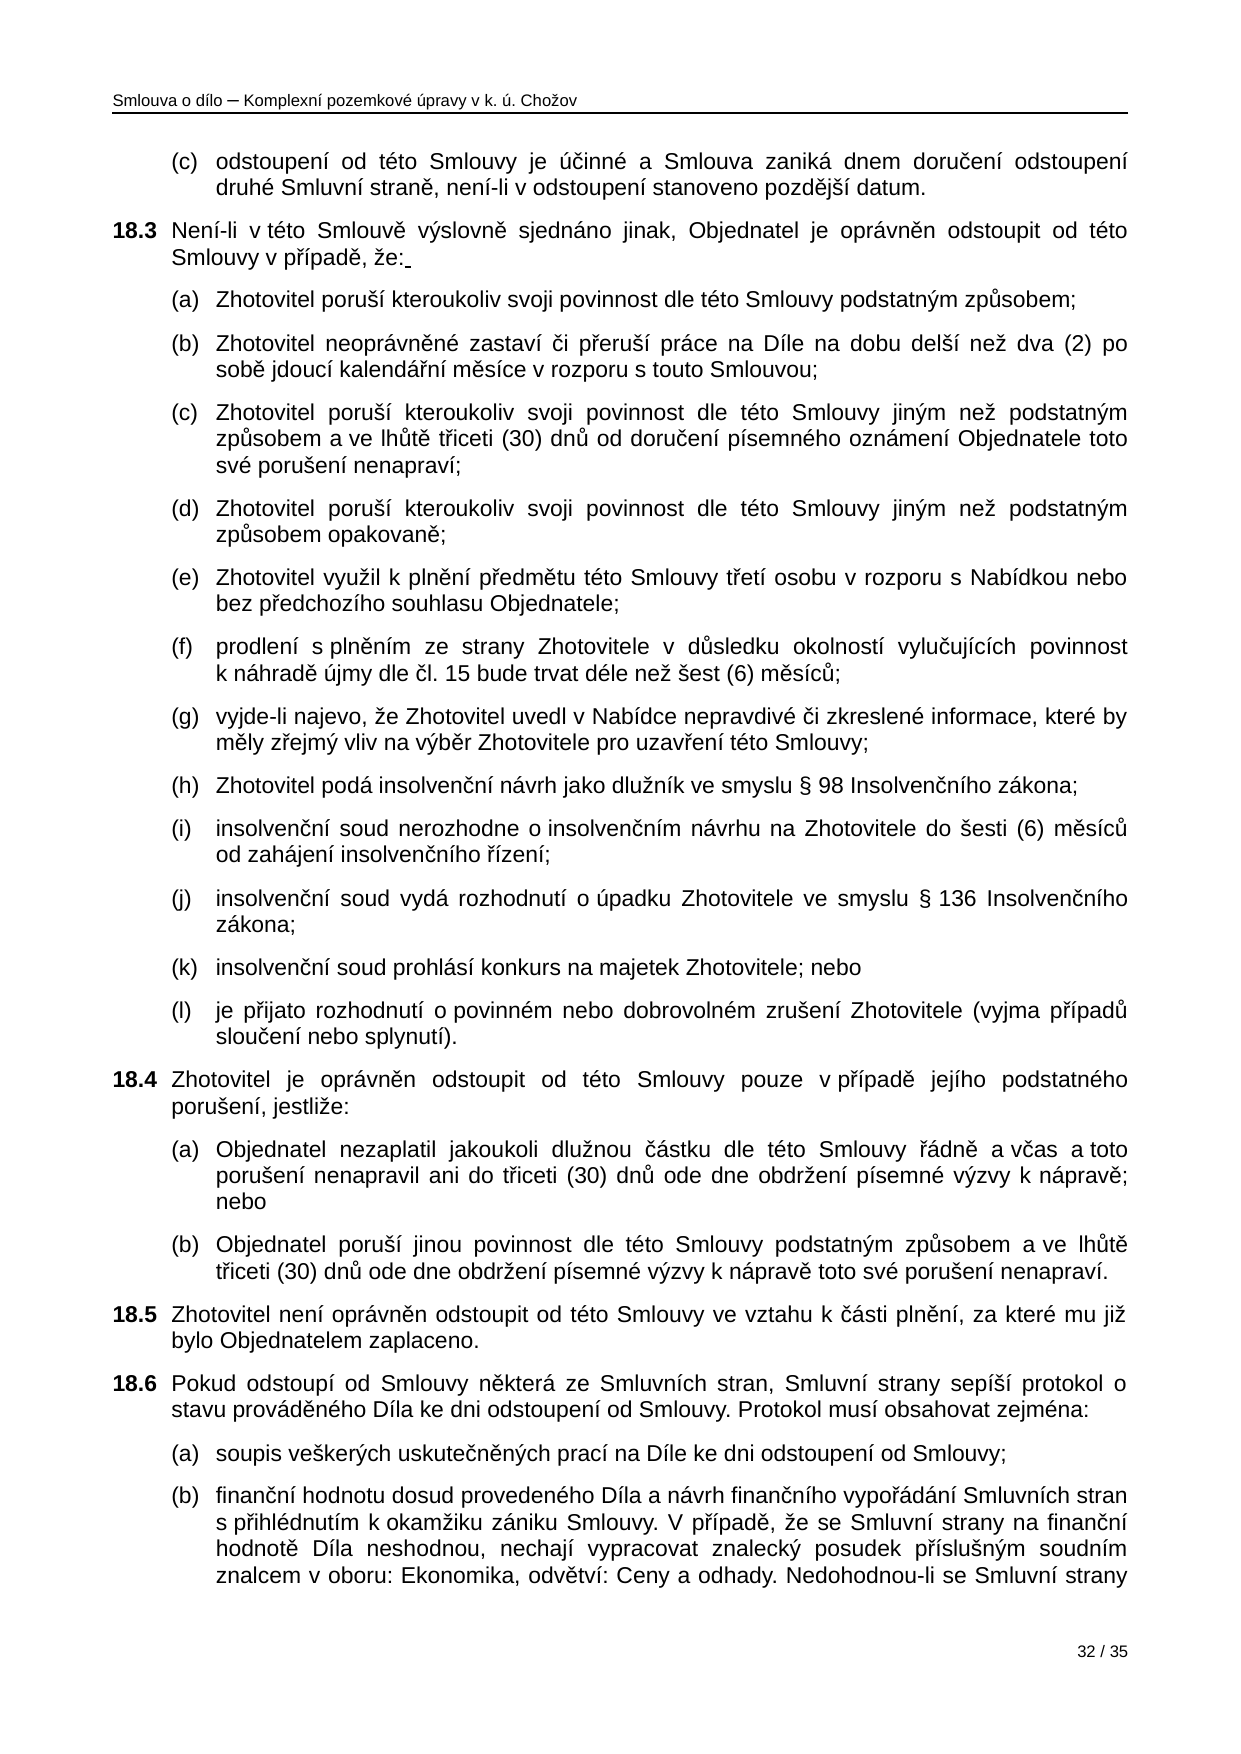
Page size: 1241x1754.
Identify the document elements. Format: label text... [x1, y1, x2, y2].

text vyjde-li najevo, že Zhotovitel uvedl v Nabídce nepravdivé či zkreslené informace, které by měly zřejmý vliv na výběr Zhotovitele pro uzavření této Smlouvy; [171, 703, 1128, 755]
text Zhotovitel poruší kteroukoliv svoji povinnost dle této Smlouvy jiným než podstatným způsobem a ve lhůtě třiceti (30) dnů od doručení písemného oznámení Objednatele toto své porušení nenapraví; [171, 399, 1128, 478]
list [171, 1482, 1128, 1588]
list Objednatel nezaplatil jakoukoli dlužnou částku dle této Smlouvy řádně a včas a toto porušení nenapravil ani do třiceti (30) dnů ode dne obdržení písemné výzvy k nápravě; nebo [171, 1136, 1128, 1215]
text Zhotovitel podá insolvenční návrh jako dlužník ve smyslu § 98 Insolvenčního zákona; [171, 772, 1128, 798]
text Zhotovitel využil k plnění předmětu této Smlouvy třetí osobu v rozporu s Nabídkou nebo bez předchozího souhlasu Objednatele; [171, 564, 1128, 617]
text Není-li v této Smlouvě výslovně sjednáno jinak, Objednatel je oprávněn odstoupit od této Smlouvy v případě, že: [112, 217, 1128, 270]
text Objednatel poruší jinou povinnost dle této Smlouvy podstatným způsobem a ve lhůtě třiceti (30) dnů ode dne obdržení písemné výzvy k nápravě toto své porušení nenapraví. [171, 1231, 1128, 1284]
text Zhotovitel poruší kteroukoliv svoji povinnost dle této Smlouvy jiným než podstatným způsobem opakovaně; [171, 494, 1128, 547]
text je přijato rozhodnutí o povinném nebo dobrovolném zrušení Zhotovitele (vyjma případů sloučení nebo splynutí). [171, 997, 1128, 1049]
text prodlení s plněním ze strany Zhotovitele v důsledku okolností vylučujících povinnost k náhradě újmy dle čl. 15 bude trvat déle než šest (6) měsíců; [171, 633, 1128, 686]
list Zhotovitel poruší kteroukoliv svoji povinnost dle této Smlouvy podstatným způsobem; [171, 286, 1128, 313]
text Zhotovitel není oprávněn odstoupit od této Smlouvy ve vztahu k části plnění, za které mu již bylo Objednatelem zaplaceno. [112, 1301, 1128, 1353]
text insolvenční soud nerozhodne o insolvenčním návrhu na Zhotovitele do šesti (6) měsíců od zahájení insolvenčního řízení; [171, 815, 1128, 868]
list Zhotovitel neoprávněné zastaví či přeruší práce na Díle na dobu delší než dva (2) po sobě jdoucí kalendářní měsíce v rozporu s touto Smlouvou; [171, 329, 1128, 382]
text insolvenční soud prohlásí konkurs na majetek Zhotovitele; nebo [171, 954, 1128, 980]
text odstoupení od této Smlouvy je účinné a Smlouva zaniká dnem doručení odstoupení druhé Smluvní straně, není-li v odstoupení stanoveno pozdější datum. [171, 148, 1128, 200]
list soupis veškerých uskutečněných prací na Díle ke dni odstoupení od Smlouvy; [171, 1439, 1128, 1466]
text Pokud odstoupí od Smlouvy některá ze Smluvních stran, Smluvní strany sepíší protokol o stavu prováděného Díla ke dni odstoupení od Smlouvy. Protokol musí obsahovat zejména: [112, 1370, 1128, 1423]
text Zhotovitel je oprávněn odstoupit od této Smlouvy pouze v případě jejího podstatného porušení, jestliže: [112, 1066, 1128, 1119]
text insolvenční soud vydá rozhodnutí o úpadku Zhotovitele ve smyslu § 136 Insolvenčního zákona; [171, 884, 1128, 937]
